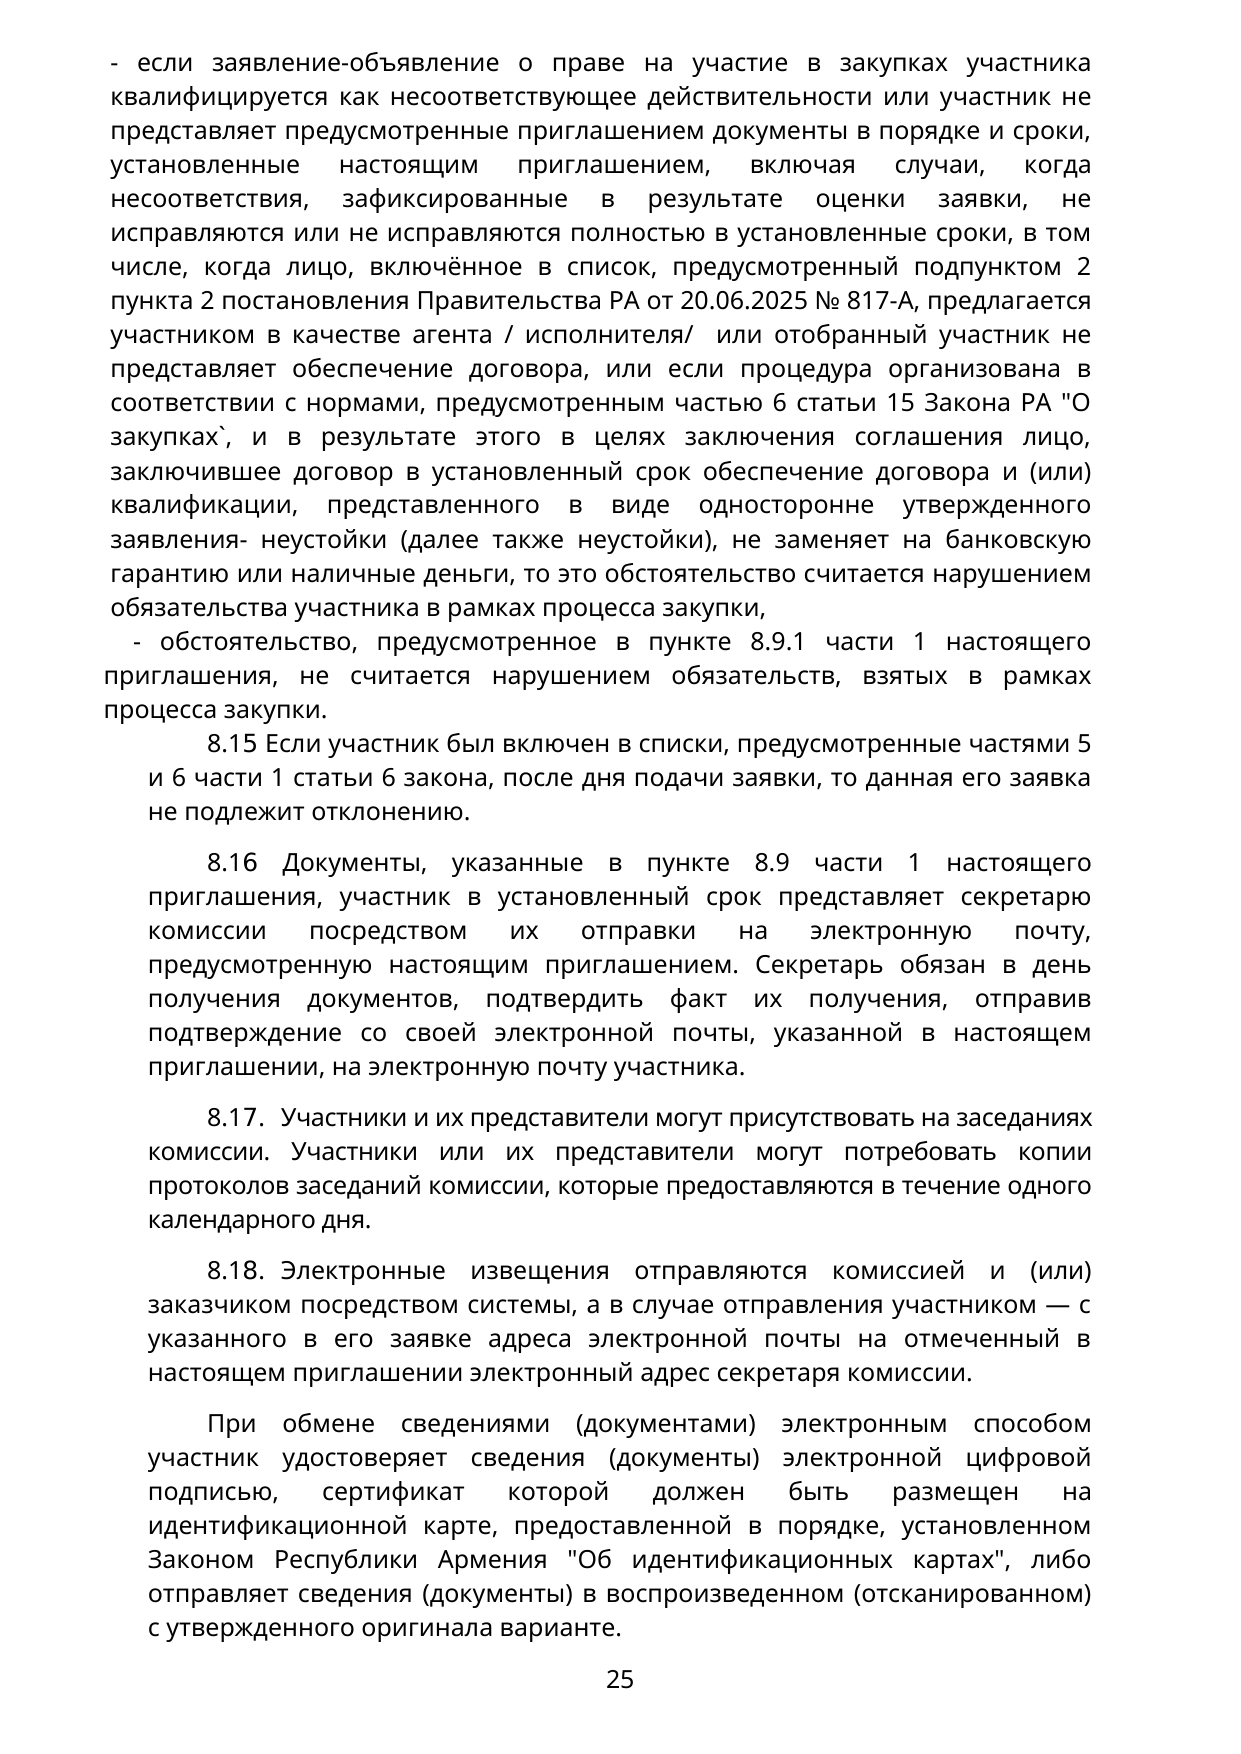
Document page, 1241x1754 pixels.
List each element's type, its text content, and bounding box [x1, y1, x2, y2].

text 8.15 Если участник был включен в списки, предусмотренные частями 5 и 6 части 1 статьи 6 закона, после дня подачи заявки, то данная его заявка не подлежит отклонению. [148, 726, 1092, 828]
text 8.17. Участники и их представители могут присутствовать на заседаниях комиссии. Участники или их представители могут потребовать копии протоколов заседаний комиссии, которые предоставляются в течение одного календарного дня. [148, 1099, 1092, 1236]
text - oбстоятельство, предусмотренное в пункте 8.9.1 части 1 настоящего приглашения, не считается нарушением обязательств, взятых в рамках процесса закупки. [103, 623, 1092, 726]
text При обмене сведениями (документами) электронным способом участник удостоверяет сведения (документы) электронной цифровой подписью, сертификат которой должен быть размещен на идентификационной карте, предоставленной в порядке, установленном Законом Республики Армения "Об идентификационных картах", либо отправляет сведения (документы) в воспроизведенном (отсканированном) с утвержденного оригинала варианте. [148, 1405, 1092, 1644]
text 8.18. Электронные извещения отправляются комиссией и (или) заказчиком посредством системы, а в случае отправления участником — с указанного в его заявке адреса электронной почты на отмеченный в настоящем приглашении электронный адрес секретаря комиссии. [148, 1252, 1092, 1389]
text - если заявление-объявление о праве на участие в закупках участника квалифицируется как несоответствующее действительности или участник не представляет предусмотренные приглашением документы в порядке и сроки, установленные настоящим приглашением, включая случаи, когда несоответствия, зафиксированные в результате оценки заявки, не исправляются или не исправляются полностью в установленные сроки, в том числе, когда лицо, включённое в список, предусмотренный подпунктом 2 пункта 2 постановления Правительства РА от 20.06.2025 № 817-А, предлагается участником в качестве агента / исполнителя/ или отобранный участник не представляет обеспечение договора, или если процедура организована в соответствии с нормами, предусмотренным частью 6 статьи 15 Закона РА "О закупках`, и в результате этого в целях заключения соглашения лицо, заключившее договор в установленный срок обеспечение договора и (или) квалификации, представленного в виде односторонне утвержденного заявления- неустойки (далее также неустойки), не заменяет на банковскую гарантию или наличные деньги, то это обстоятельство считается нарушением обязательства участника в рамках процесса закупки, [110, 44, 1092, 623]
text 8.16 Документы, указанные в пункте 8.9 части 1 настоящего приглашения, участник в установленный срок представляет секретарю комиссии посредством их отправки на электронную почту, предусмотренную настоящим приглашением. Секретарь обязан в день получения документов, подтвердить факт их получения, отправив подтверждение со своей электронной почты, указанной в настоящем приглашении, на электронную почту участника. [148, 844, 1092, 1083]
